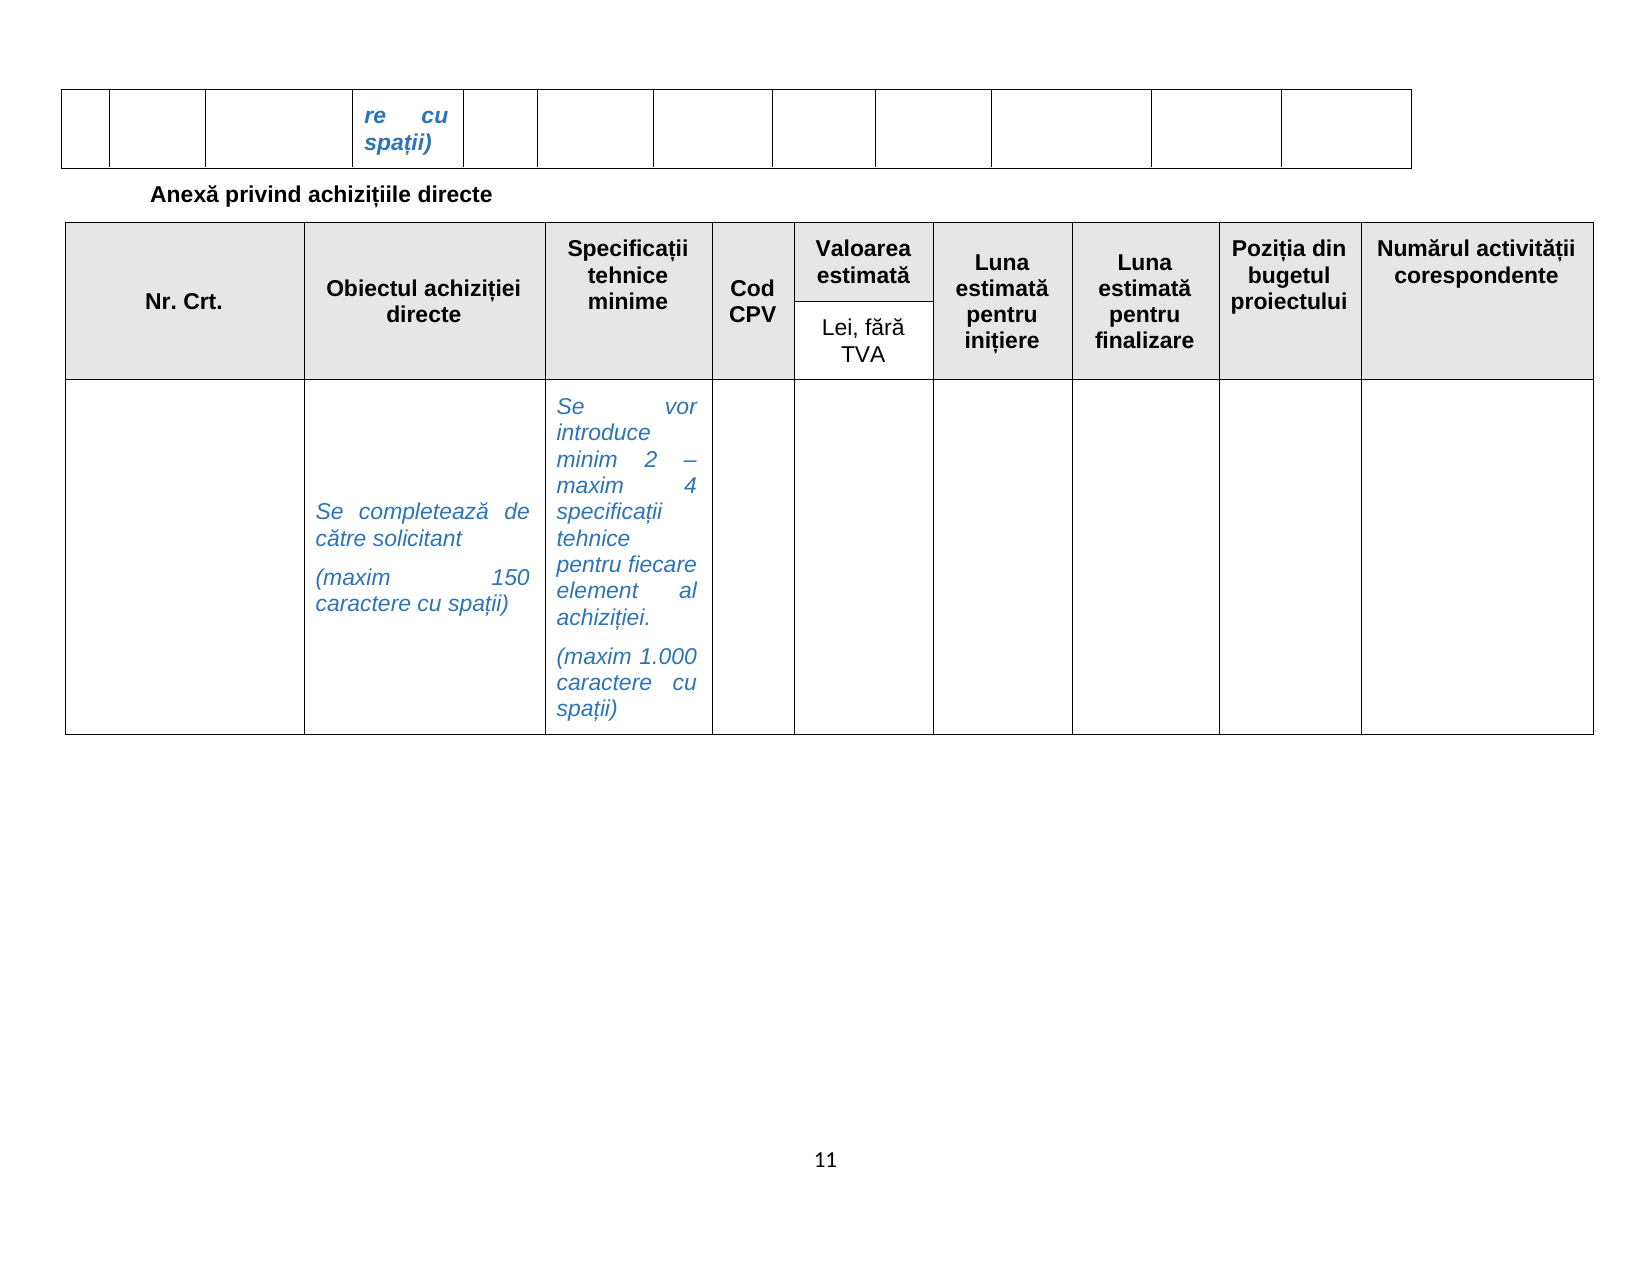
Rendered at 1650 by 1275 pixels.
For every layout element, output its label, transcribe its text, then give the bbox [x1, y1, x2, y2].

table_header Cod CPV [713, 223, 794, 379]
table_cell [62, 90, 109, 167]
table_cell [713, 380, 794, 734]
table_header Luna estimată pentru inițiere [934, 223, 1072, 379]
table_cell [934, 380, 1072, 734]
table_header Nr. Crt. [66, 223, 304, 379]
table_cell [66, 380, 304, 734]
table_cell [1282, 90, 1411, 167]
text Anexă privind achizițiile directe [150, 181, 1498, 207]
table_header Specificații tehnice minime [546, 223, 712, 379]
table_cell Lei, fără TVA [795, 302, 933, 379]
table_cell [110, 90, 205, 167]
table_cell Se vor introduce minim 2 – maxim 4 specificații tehnice pentru fiecare element al achiziției. (maxim 1.000 caractere cu spații) [546, 380, 712, 734]
table_cell [1152, 90, 1281, 167]
table_cell [773, 90, 875, 167]
table_cell [876, 90, 991, 167]
table_cell [464, 90, 537, 167]
table_header Numărul activității corespondente [1362, 223, 1593, 379]
table_cell [538, 90, 653, 167]
table_cell [1220, 380, 1361, 734]
table_cell Se completează de către solicitant (maxim 150 caractere cu spații) [305, 380, 545, 734]
table_header Poziția din bugetul proiectului [1220, 223, 1361, 379]
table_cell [353, 90, 463, 167]
table_header Obiectul achiziției directe [305, 223, 545, 379]
table_cell [795, 380, 933, 734]
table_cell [206, 90, 352, 167]
table_header Luna estimată pentru finalizare [1073, 223, 1219, 379]
table_cell [654, 90, 772, 167]
table_cell [1073, 380, 1219, 734]
table_header Valoarea estimată [795, 223, 933, 301]
table_cell [1362, 380, 1593, 734]
table_cell [992, 90, 1151, 167]
